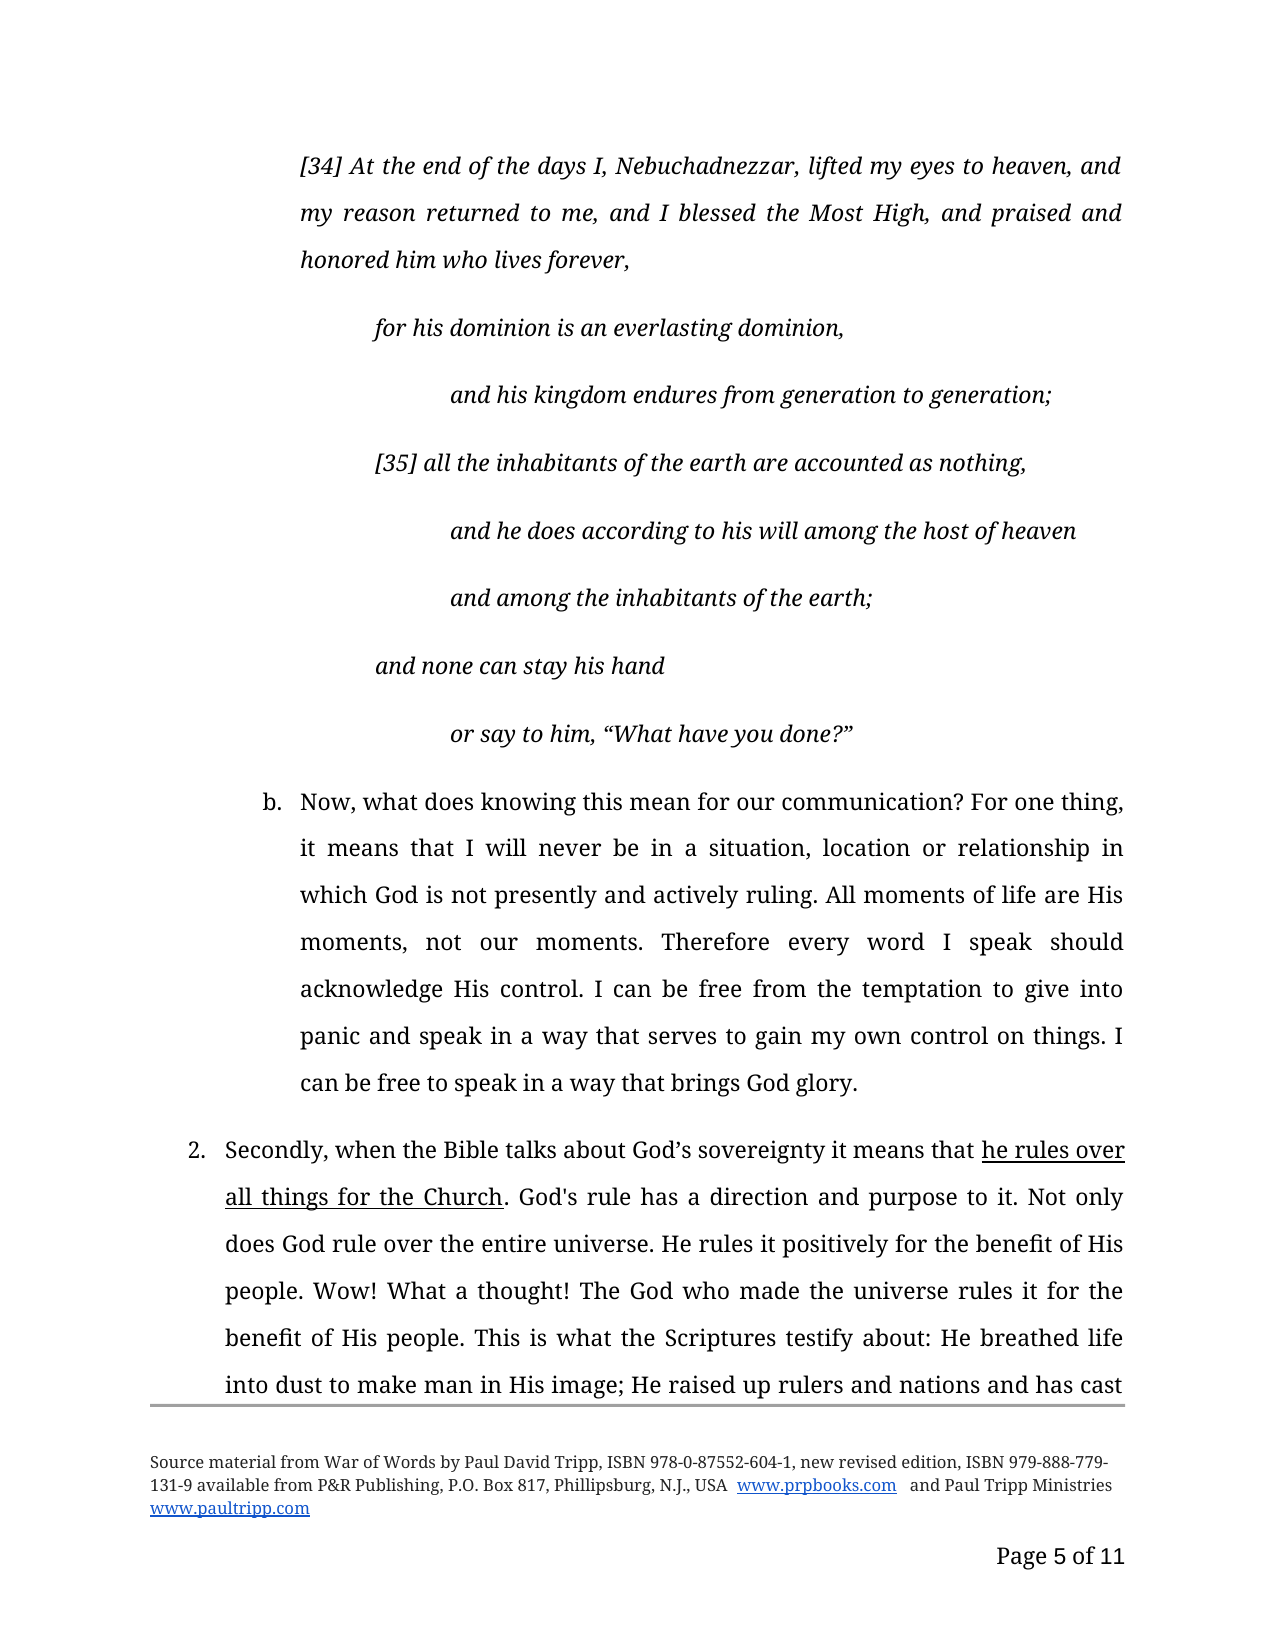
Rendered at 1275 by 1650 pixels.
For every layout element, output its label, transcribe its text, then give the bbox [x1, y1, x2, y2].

text and among the inhabitants of the earth; [300, 582, 1125, 613]
list Now, what does knowing this mean for our communication? For one thing, it means that I will never be in a situation, location or relationship in which God is not presently and actively ruling. All moments of life are His moments, not our moments. Therefore every word I speak should acknowledge His control. I can be free from the temptation to give into panic and speak in a way that serves to gain my own control on things. I can be free to speak in a way that brings God glory. [262, 785, 1125, 1098]
text for his dominion is an everlasting dominion, [300, 311, 1125, 343]
text and his kingdom endures from generation to generation; [300, 379, 1125, 410]
text [35] all the inhabitants of the earth are accounted as nothing, [300, 447, 1125, 478]
text and he does according to his will among the host of heaven [300, 514, 1125, 546]
text or say to him, “What have you done?” [300, 718, 1125, 749]
text and none can stay his hand [300, 650, 1125, 681]
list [187, 1134, 1125, 1400]
text [34] At the end of the days I, Nebuchadnezzar, lifted my eyes to heaven, and my reason returned to me, and I blessed the Most High, and praised and honored him who lives forever, [300, 150, 1125, 275]
